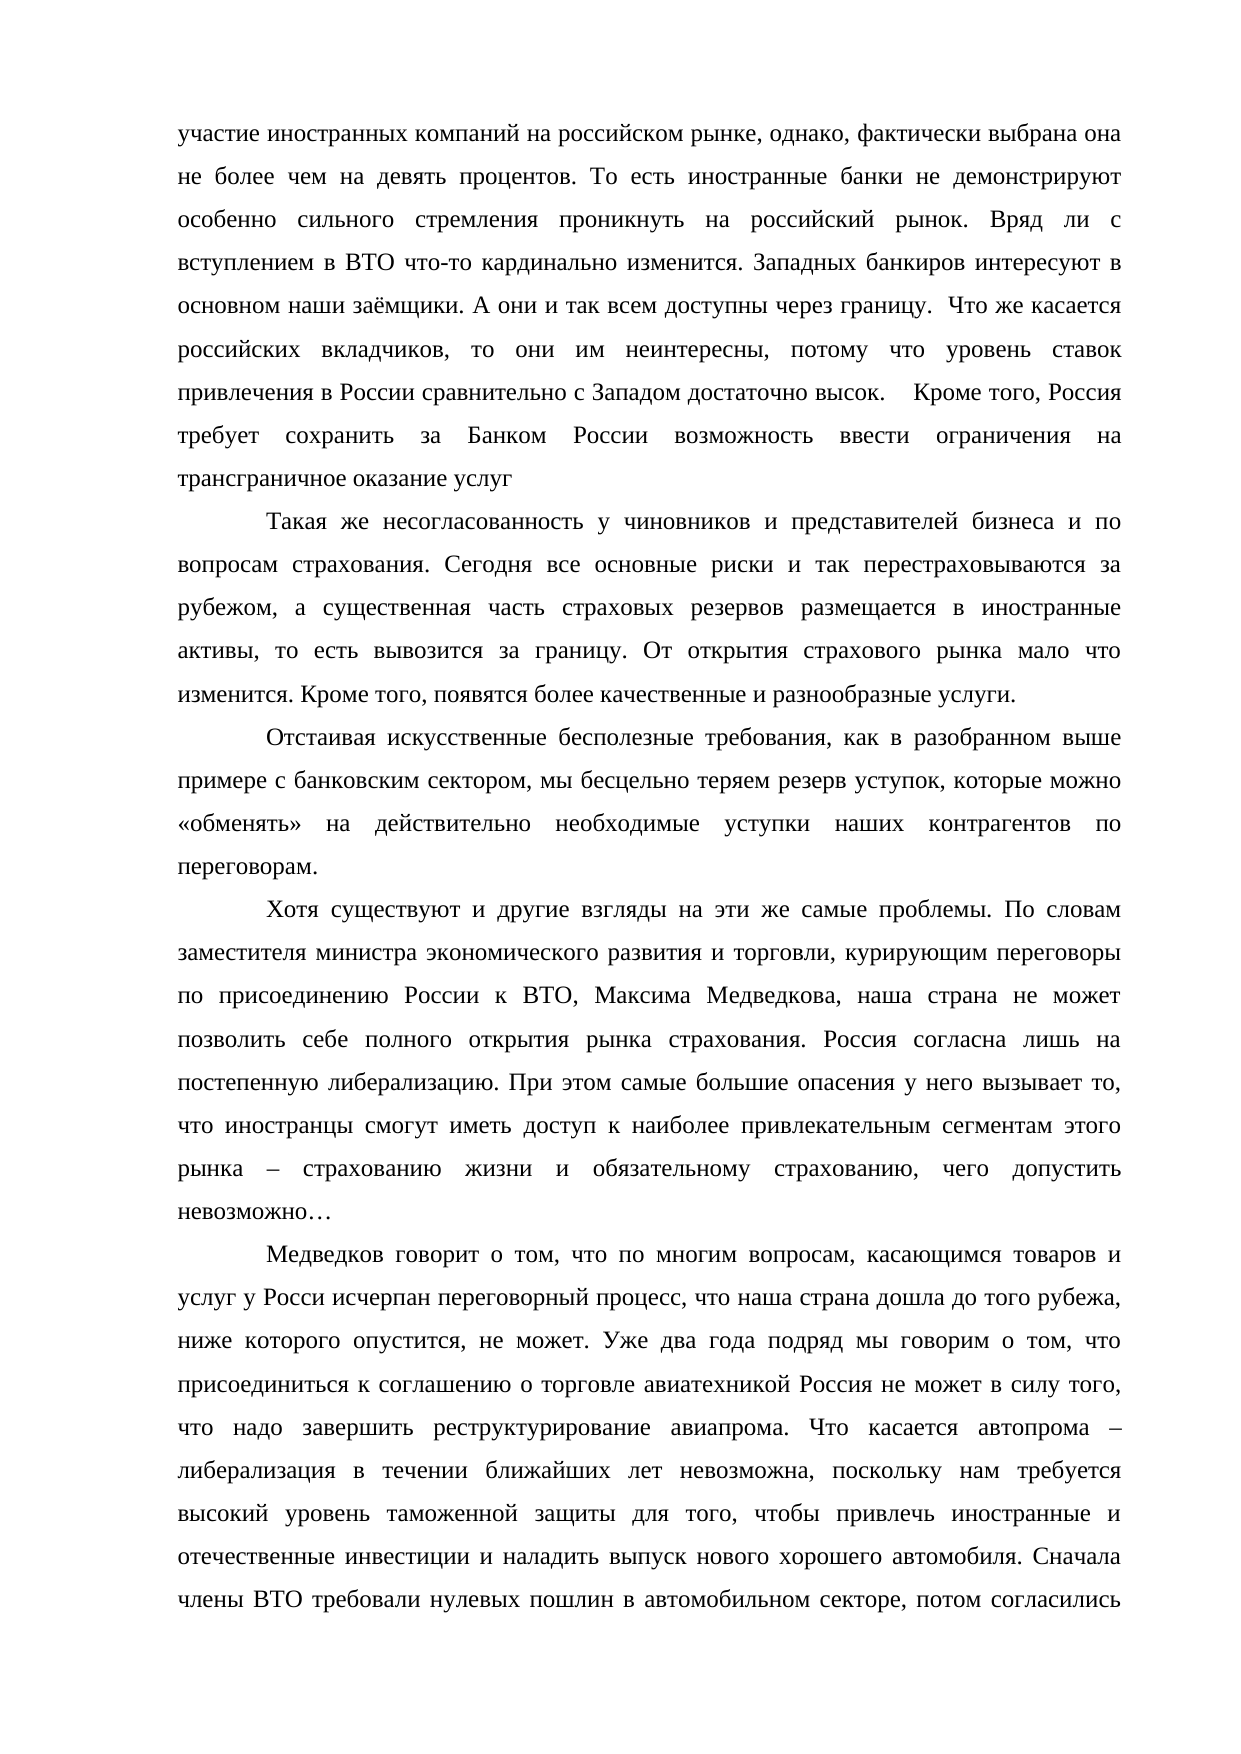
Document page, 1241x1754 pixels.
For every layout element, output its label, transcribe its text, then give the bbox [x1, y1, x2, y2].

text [177, 118, 1122, 492]
text Отстаивая искусственные бесполезные требования, как в разобранном выше примере с банковским сектором, мы бесцельно теряем резерв уступок, которые можно «обменять» на действительно необходимые уступки наших контрагентов по переговорам. [177, 722, 1122, 880]
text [177, 1239, 1122, 1613]
text Такая же несогласованность у чиновников и представителей бизнеса и по вопросам страхования. Сегодня все основные риски и так перестраховываются за рубежом, а существенная часть страховых резервов размещается в иностранные активы, то есть вывозится за границу. От открытия страхового рынка мало что изменится. Кроме того, появятся более качественные и разнообразные услуги. [177, 506, 1122, 707]
text Хотя существуют и другие взгляды на эти же самые проблемы. По словам заместителя министра экономического развития и торговли, курирующим переговоры по присоединению России к ВТО, Максима Медведкова, наша страна не может позволить себе полного открытия рынка страхования. Россия согласна лишь на постепенную либерализацию. При этом самые большие опасения у него вызывает то, что иностранцы смогут иметь доступ к наиболее привлекательным сегментам этого рынка – страхованию жизни и обязательному страхованию, чего допустить невозможно… [177, 894, 1122, 1225]
